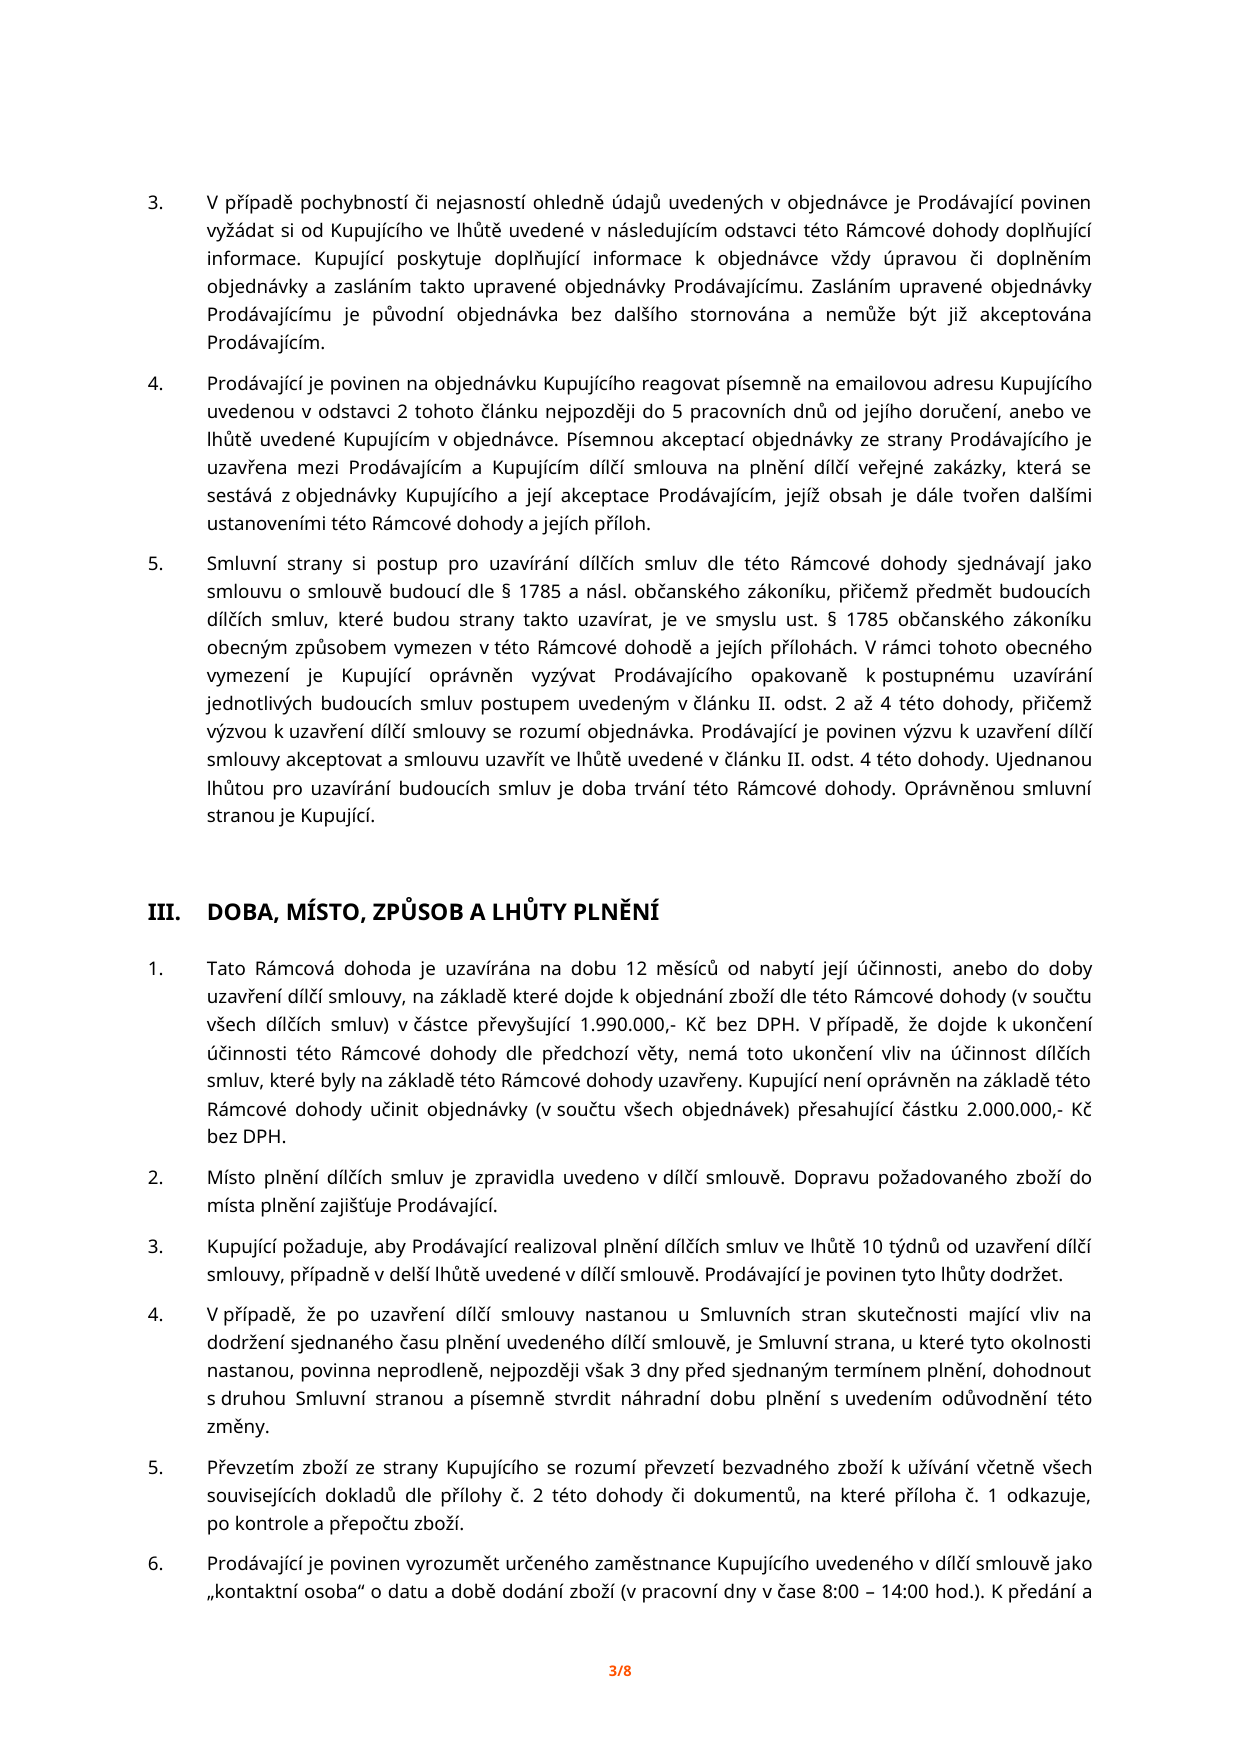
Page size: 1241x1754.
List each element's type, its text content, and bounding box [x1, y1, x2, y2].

text V případě, že po uzavření dílčí smlouvy nastanou u Smluvních stran skutečnosti mající vliv na dodržení sjednaného času plnění uvedeného dílčí smlouvě, je Smluvní strana, u které tyto okolnosti nastanou, povinna neprodleně, nejpozději však 3 dny před sjednaným termínem plnění, dohodnout s druhou Smluvní stranou a písemně stvrdit náhradní dobu plnění s uvedením odůvodnění této změny. [148, 1301, 1093, 1439]
text Prodávající je povinen na objednávku Kupujícího reagovat písemně na emailovou adresu Kupujícího uvedenou v odstavci 2 tohoto článku nejpozději do 5 pracovních dnů od jejího doručení, anebo ve lhůtě uvedené Kupujícím v objednávce. Písemnou akceptací objednávky ze strany Prodávajícího je uzavřena mezi Prodávajícím a Kupujícím dílčí smlouva na plnění dílčí veřejné zakázky, která se sestává z objednávky Kupujícího a její akceptace Prodávajícím, jejíž obsah je dále tvořen dalšími ustanoveními této Rámcové dohody a jejích příloh. [148, 370, 1093, 536]
list Kupující požaduje, aby Prodávající realizoval plnění dílčích smluv ve lhůtě 10 týdnů od uzavření dílčí smlouvy, případně v delší lhůtě uvedené v dílčí smlouvě. Prodávající je povinen tyto lhůty dodržet. [148, 1233, 1093, 1286]
list Místo plnění dílčích smluv je zpravidla uvedeno v dílčí smlouvě. Dopravu požadovaného zboží do místa plnění zajišťuje Prodávající. [148, 1164, 1093, 1218]
text Převzetím zboží ze strany Kupujícího se rozumí převzetí bezvadného zboží k užívání včetně všech souvisejících dokladů dle přílohy č. 2 této dohody či dokumentů, na které příloha č. 1 odkazuje, po kontrole a přepočtu zboží. [148, 1454, 1093, 1536]
text DOBA, MÍSTO, ZPŮSOB A LHŮTY PLNĚNÍ [148, 896, 1093, 928]
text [148, 1551, 1093, 1604]
text Smluvní strany si postup pro uzavírání dílčích smluv dle této Rámcové dohody sjednávají jako smlouvu o smlouvě budoucí dle § 1785 a násl. občanského zákoníku, přičemž předmět budoucích dílčích smluv, které budou strany takto uzavírat, je ve smyslu ust. § 1785 občanského zákoníku obecným způsobem vymezen v této Rámcové dohodě a jejích přílohách. V rámci tohoto obecného vymezení je Kupující oprávněn vyzývat Prodávajícího opakovaně k postupnému uzavírání jednotlivých budoucích smluv postupem uvedeným v článku II. odst. 2 až 4 této dohody, přičemž výzvou k uzavření dílčí smlouvy se rozumí objednávka. Prodávající je povinen výzvu k uzavření dílčí smlouvy akceptovat a smlouvu uzavřít ve lhůtě uvedené v článku II. odst. 4 této dohody. Ujednanou lhůtou pro uzavírání budoucích smluv je doba trvání této Rámcové dohody. Oprávněnou smluvní stranou je Kupující. [148, 551, 1093, 828]
text V případě pochybností či nejasností ohledně údajů uvedených v objednávce je Prodávající povinen vyžádat si od Kupujícího ve lhůtě uvedené v následujícím odstavci této Rámcové dohody doplňující informace. Kupující poskytuje doplňující informace k objednávce vždy úpravou či doplněním objednávky a zasláním takto upravené objednávky Prodávajícímu. Zasláním upravené objednávky Prodávajícímu je původní objednávka bez dalšího stornována a nemůže být již akceptována Prodávajícím. [148, 189, 1093, 355]
list Tato Rámcová dohoda je uzavírána na dobu 12 měsíců od nabytí její účinnosti, anebo do doby uzavření dílčí smlouvy, na základě které dojde k objednání zboží dle této Rámcové dohody (v součtu všech dílčích smluv) v částce převyšující 1.990.000,- Kč bez DPH. V případě, že dojde k ukončení účinnosti této Rámcové dohody dle předchozí věty, nemá toto ukončení vliv na účinnost dílčích smluv, které byly na základě této Rámcové dohody uzavřeny. Kupující není oprávněn na základě této Rámcové dohody učinit objednávky (v součtu všech objednávek) přesahující částku 2.000.000,- Kč bez DPH. [148, 956, 1093, 1149]
